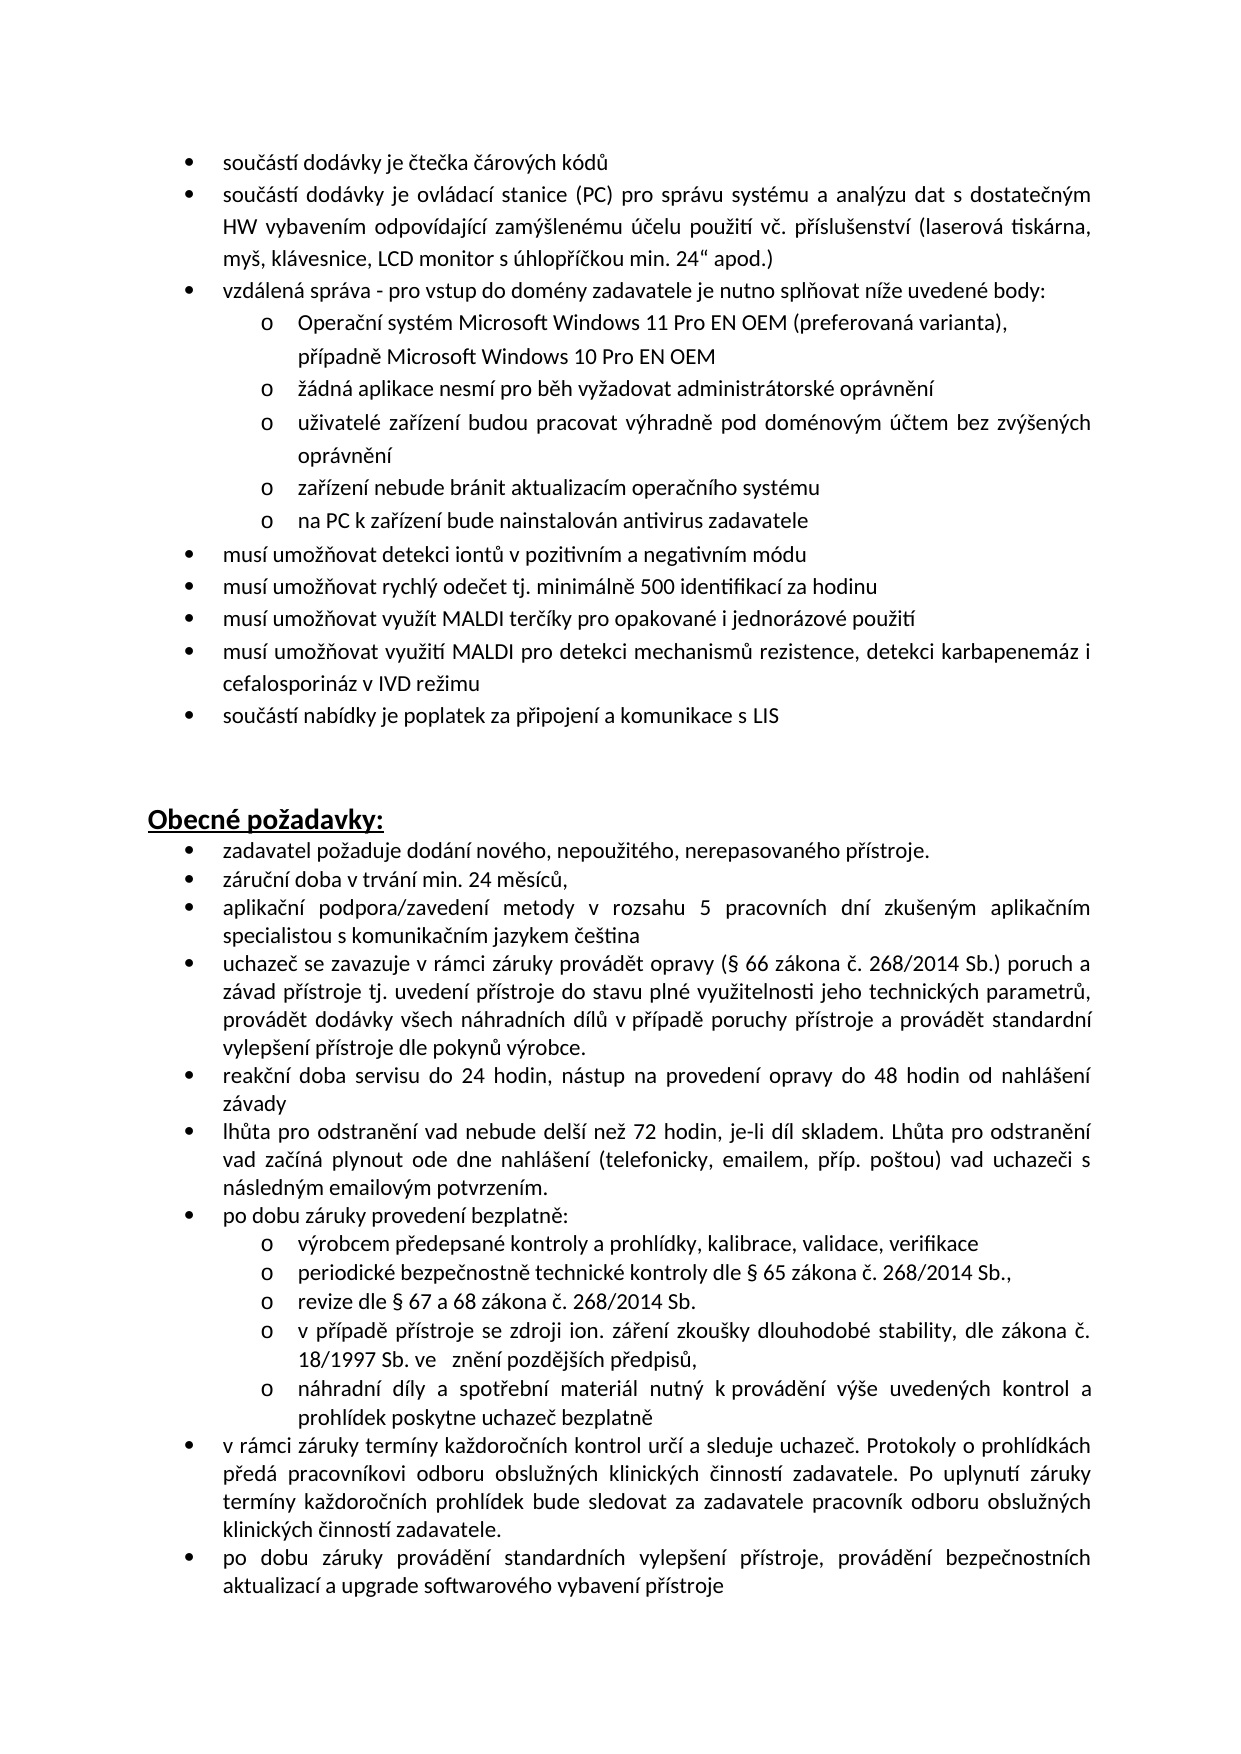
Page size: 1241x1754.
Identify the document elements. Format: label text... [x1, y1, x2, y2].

list zadavatel požaduje dodání nového, nepoužitého, nerepasovaného přístroje. [185, 837, 1093, 865]
list po dobu záruky provedení bezplatně: [185, 1201, 1093, 1229]
list žádná aplikace nesmí pro běh vyžadovat administrátorské oprávnění [260, 374, 1093, 403]
list záruční doba v trvání min. 24 měsíců, [185, 865, 1093, 893]
list reakční doba servisu do 24 hodin, nástup na provedení opravy do 48 hodin od nahlášení závady [185, 1061, 1093, 1117]
list v případě přístroje se zdroji ion. záření zkoušky dlouhodobé stability, dle zákona č. 18/1997 Sb. ve znění pozdějších předpisů, [260, 1316, 1093, 1374]
list musí umožňovat rychlý odečet tj. minimálně 500 identifikací za hodinu [185, 572, 1093, 600]
list revize dle § 67 a 68 zákona č. 268/2014 Sb. [260, 1287, 1093, 1316]
list musí umožňovat detekci iontů v pozitivním a negativním módu [185, 540, 1093, 568]
list periodické bezpečnostně technické kontroly dle § 65 zákona č. 268/2014 Sb., [260, 1258, 1093, 1287]
list výrobcem předepsané kontroly a prohlídky, kalibrace, validace, verifikace [260, 1229, 1093, 1258]
list zařízení nebude bránit aktualizacím operačního systému [260, 473, 1093, 502]
list vzdálená správa - pro vstup do domény zadavatele je nutno splňovat níže uvedené body: [185, 276, 1093, 304]
list musí umožňovat využití MALDI pro detekci mechanismů rezistence, detekci karbapenemáz i cefalosporináz v IVD režimu [185, 637, 1093, 697]
list v rámci záruky termíny každoročních kontrol určí a sleduje uchazeč. Protokoly o prohlídkách předá pracovníkovi odboru obslužných klinických činností zadavatele. Po uplynutí záruky termíny každoročních prohlídek bude sledovat za zadavatele pracovník odboru obslužných klinických činností zadavatele. [185, 1431, 1093, 1543]
list součástí dodávky je ovládací stanice (PC) pro správu systému a analýzu dat s dostatečným HW vybavením odpovídající zamýšlenému účelu použití vč. příslušenství (laserová tiskárna, myš, klávesnice, LCD monitor s úhlopříčkou min. 24“ apod.) [185, 180, 1093, 272]
list po dobu záruky provádění standardních vylepšení přístroje, provádění bezpečnostních aktualizací a upgrade softwarového vybavení přístroje [185, 1543, 1093, 1599]
list aplikační podpora/zavedení metody v rozsahu 5 pracovních dní zkušeným aplikačním specialistou s komunikačním jazykem čeština [185, 893, 1093, 949]
list součástí nabídky je poplatek za připojení a komunikace s LIS [185, 701, 1093, 729]
list uchazeč se zavazuje v rámci záruky provádět opravy (§ 66 zákona č. 268/2014 Sb.) poruch a závad přístroje tj. uvedení přístroje do stavu plné využitelnosti jeho technických parametrů, provádět dodávky všech náhradních dílů v případě poruchy přístroje a provádět standardní vylepšení přístroje dle pokynů výrobce. [185, 949, 1093, 1061]
list na PC k zařízení bude nainstalován antivirus zadavatele [260, 507, 1093, 536]
list uživatelé zařízení budou pracovat výhradně pod doménovým účtem bez zvýšených oprávnění [260, 408, 1093, 469]
text Obecné požadavky: [148, 801, 1093, 837]
list náhradní díly a spotřební materiál nutný k provádění výše uvedených kontrol a prohlídek poskytne uchazeč bezplatně [260, 1374, 1093, 1431]
list musí umožňovat využít MALDI terčíky pro opakované i jednorázové použití [185, 604, 1093, 633]
list lhůta pro odstranění vad nebude delší než 72 hodin, je-li díl skladem. Lhůta pro odstranění vad začíná plynout ode dne nahlášení (telefonicky, emailem, příp. poštou) vad uchazeči s následným emailovým potvrzením. [185, 1117, 1093, 1201]
list součástí dodávky je čtečka čárových kódů [185, 148, 1093, 176]
list Operační systém Microsoft Windows 11 Pro EN OEM (preferovaná varianta), případně Microsoft Windows 10 Pro EN OEM [260, 308, 1093, 370]
